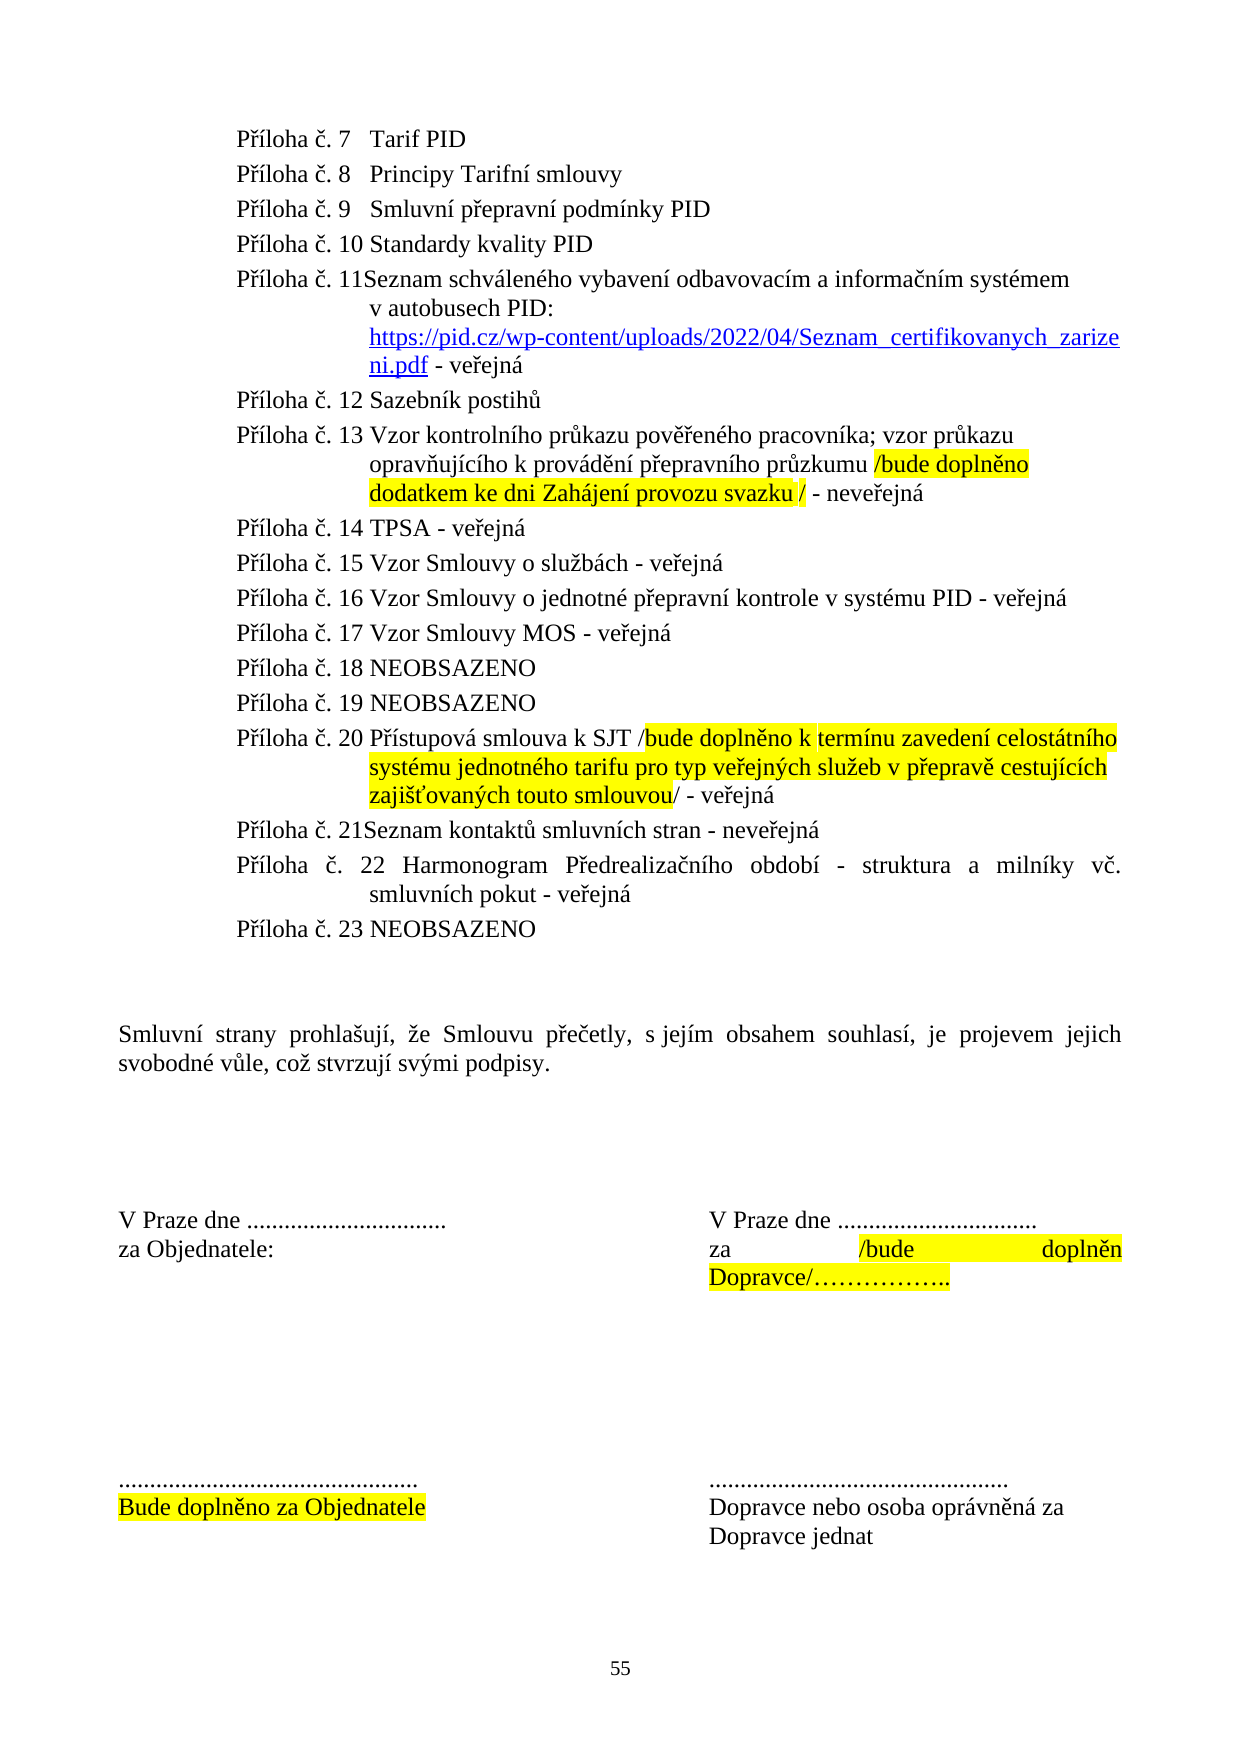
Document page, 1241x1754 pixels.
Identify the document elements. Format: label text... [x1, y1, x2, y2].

list Příloha č. 19 NEOBSAZENO [236, 688, 1122, 717]
text Příloha č. 7 Tarif PID [236, 124, 1122, 153]
list Příloha č. 22 Harmonogram Předrealizačního období - struktura a milníky vč. smluvních pokut - veřejná [236, 850, 1122, 908]
text Příloha č. 8 Principy Tarifní smlouvy [171, 159, 1122, 188]
text Příloha č. 10 Standardy kvality PID [171, 229, 1122, 258]
text V Praze dne ................................ V Praze dne ................................ [118, 1205, 1122, 1234]
list Příloha č. 16 Vzor Smlouvy o jednotné přepravní kontrole v systému PID - veřejná [236, 583, 1122, 612]
text ................................................ ................................................ [118, 1464, 1122, 1492]
list Příloha č. 14 TPSA - veřejná [236, 513, 1122, 542]
list Příloha č. 20 Přístupová smlouva k SJT /bude doplněno k termínu zavedení celostátního systému jednotného tarifu pro typ veřejných služeb v přepravě cestujících zajišťovaných touto smlouvou/ - veřejná [236, 723, 645, 809]
list Příloha č. 9 Smluvní přepravní podmínky PID [236, 194, 1122, 223]
text Příloha č. 11Seznam schváleného vybavení odbavovacím a informačním systémem v autobusech PID: https://pid.cz/wp-content/uploads/2022/04/Seznam_certifikovanych_zarizeni.pdf - veřejná [236, 264, 1122, 379]
list Příloha č. 17 Vzor Smlouvy MOS - veřejná [236, 618, 1122, 647]
list Smluvní strany prohlašují, že Smlouvu přečetly, s jejím obsahem souhlasí, je projevem jejich svobodné vůle, což stvrzují svými podpisy. [118, 1019, 1122, 1077]
text Příloha č. 12 Sazebník postihů [236, 385, 1122, 414]
list Příloha č. 15 Vzor Smlouvy o službách - veřejná [236, 548, 1122, 577]
list Příloha č. 23 NEOBSAZENO [236, 914, 1122, 943]
text za Objednatele: za /bude doplněn Dopravce/…………….. [118, 1234, 1122, 1291]
list Příloha č. 18 NEOBSAZENO [236, 653, 1122, 682]
list Příloha č. 20 Přístupová smlouva k SJT /bude doplněno k termínu zavedení celostátního systému jednotného tarifu pro typ veřejných služeb v přepravě cestujících zajišťovaných touto smlouvou/ - veřejná [673, 723, 1122, 809]
text Dopravce jednat [118, 1521, 1122, 1550]
text Bude doplněno za Objednatele Dopravce nebo osoba oprávněná za [118, 1492, 1122, 1521]
text Příloha č. 13 Vzor kontrolního průkazu pověřeného pracovníka; vzor průkazu opravňujícího k provádění přepravního průzkumu /bude doplněno dodatkem ke dni Zahájení provozu svazku / - neveřejná [236, 420, 1122, 507]
list Příloha č. 21Seznam kontaktů smluvních stran - neveřejná [236, 815, 1122, 844]
